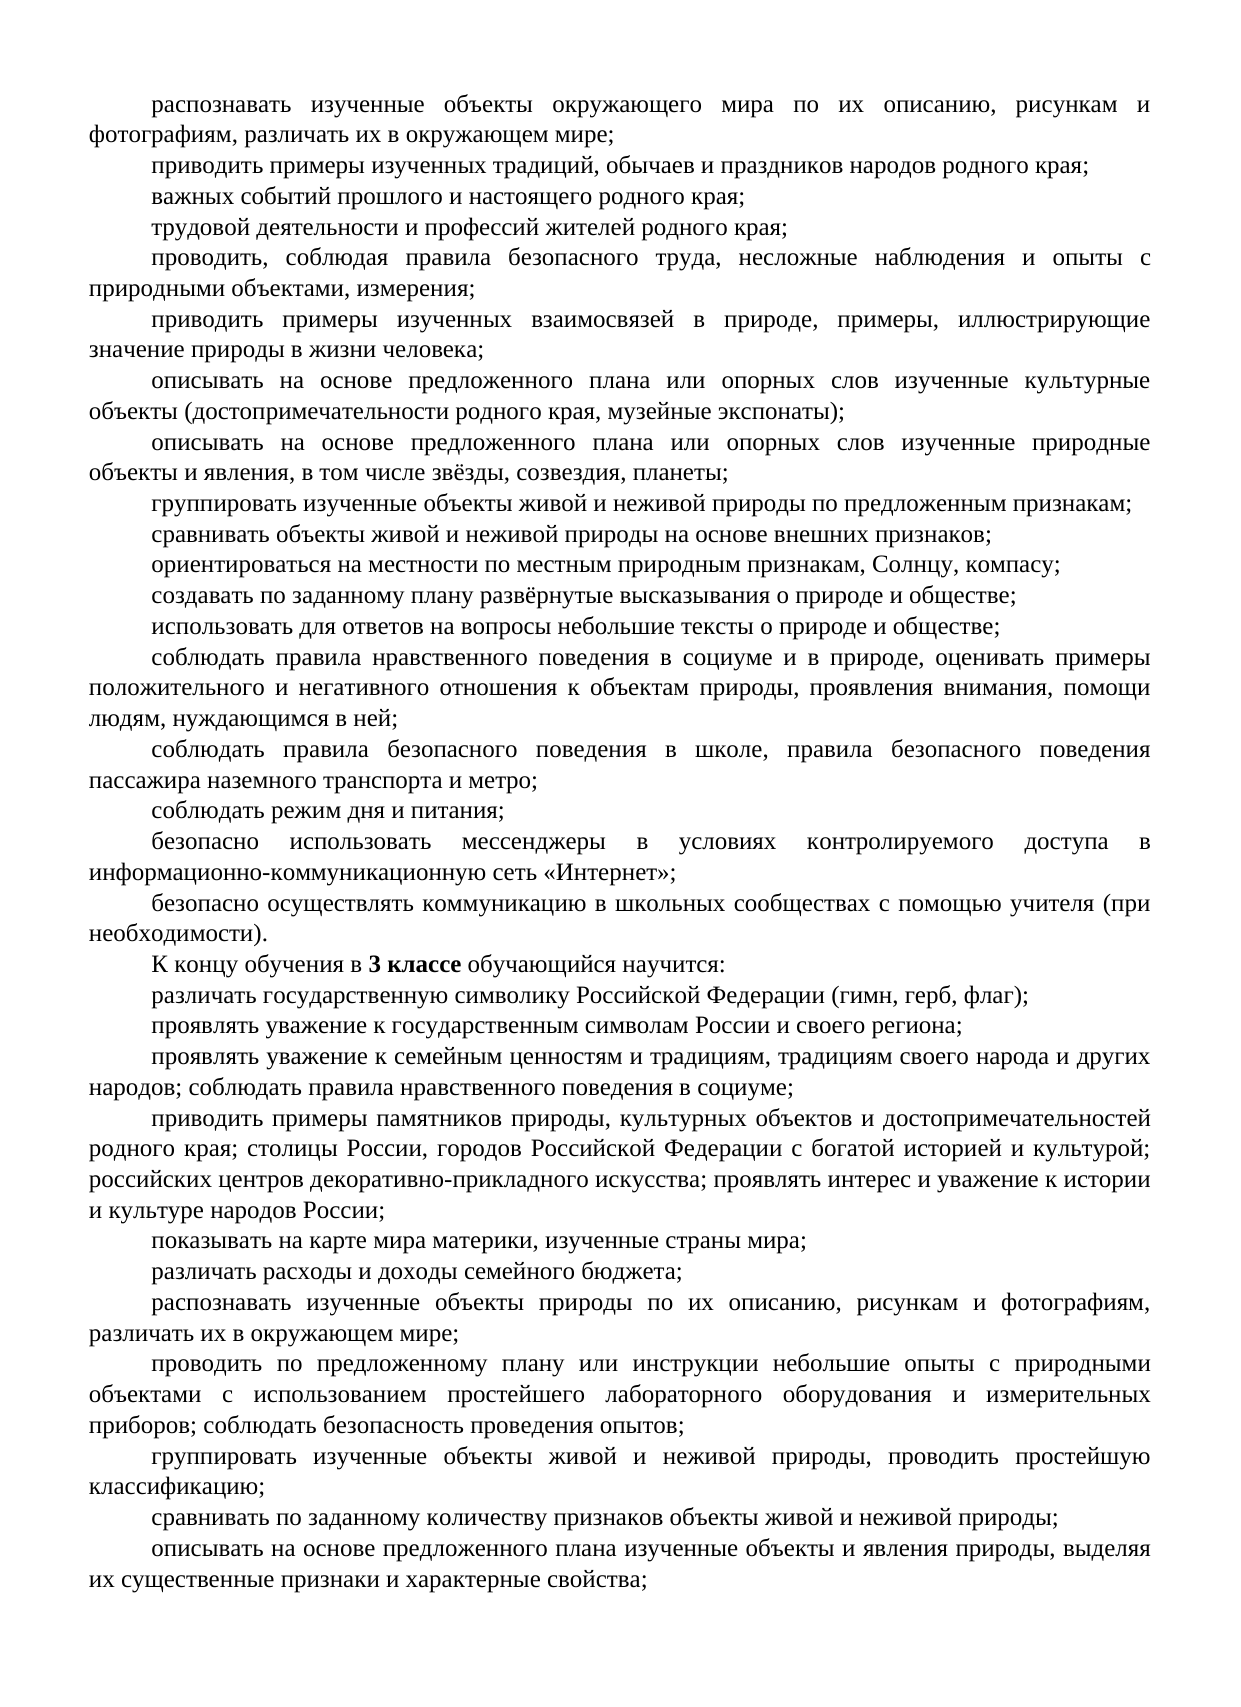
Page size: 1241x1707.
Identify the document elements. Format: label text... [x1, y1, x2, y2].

text соблюдать режим дня и питания; [89, 795, 1152, 824]
text проводить по предложенному плану или инструкции небольшие опыты с природными объектами с использованием простейшего лабораторного оборудования и измерительных приборов; соблюдать безопасность проведения опытов; [89, 1348, 1152, 1439]
text ориентироваться на местности по местным природным признакам, Солнцу, компасу; [89, 549, 1152, 578]
text соблюдать правила безопасного поведения в школе, правила безопасного поведения пассажира наземного транспорта и метро; [89, 734, 1152, 793]
text описывать на основе предложенного плана или опорных слов изученные культурные объекты (достопримечательности родного края, музейные экспонаты); [89, 365, 1152, 425]
text проводить, соблюдая правила безопасного труда, несложные наблюдения и опыты с природными объектами, измерения; [89, 242, 1152, 302]
text соблюдать правила нравственного поведения в социуме и в природе, оценивать примеры положительного и негативного отношения к объектам природы, проявления внимания, помощи людям, нуждающимся в ней; [89, 642, 1152, 732]
text различать государственную символику Российской Федерации (гимн, герб, флаг); [89, 980, 1152, 1008]
text использовать для ответов на вопросы небольшие тексты о природе и обществе; [89, 611, 1152, 640]
text сравнивать по заданному количеству признаков объекты живой и неживой природы; [89, 1502, 1152, 1531]
text приводить примеры изученных традиций, обычаев и праздников народов родного края; [89, 150, 1152, 179]
text проявлять уважение к государственным символам России и своего региона; [89, 1011, 1152, 1039]
text распознавать изученные объекты природы по их описанию, рисункам и фотографиям, различать их в окружающем мире; [89, 1287, 1152, 1347]
text проявлять уважение к семейным ценностям и традициям, традициям своего народа и других народов; соблюдать правила нравственного поведения в социуме; [89, 1041, 1152, 1101]
text трудовой деятельности и профессий жителей родного края; [89, 212, 1152, 240]
text создавать по заданному плану развёрнутые высказывания о природе и обществе; [89, 580, 1152, 609]
text описывать на основе предложенного плана или опорных слов изученные природные объекты и явления, в том числе звёзды, созвездия, планеты; [89, 427, 1152, 486]
text приводить примеры памятников природы, культурных объектов и достопримечательностей родного края; столицы России, городов Российской Федерации с богатой историей и культурой; российских центров декоративно-прикладного искусства; проявлять интерес и уважение к истории и культуре народов России; [89, 1103, 1152, 1224]
text безопасно использовать мессенджеры в условиях контролируемого доступа в информационно-коммуникационную сеть «Интернет»; [89, 826, 1152, 886]
text безопасно осуществлять коммуникацию в школьных сообществах с помощью учителя (при необходимости). [89, 888, 1152, 947]
text распознавать изученные объекты окружающего мира по их описанию, рисункам и фотографиям, различать их в окружающем мире; [89, 89, 1152, 148]
text описывать на основе предложенного плана изученные объекты и явления природы, выделяя их существенные признаки и характерные свойства; [89, 1533, 1152, 1592]
text группировать изученные объекты живой и неживой природы, проводить простейшую классификацию; [89, 1441, 1152, 1500]
text сравнивать объекты живой и неживой природы на основе внешних признаков; [89, 519, 1152, 548]
text различать расходы и доходы семейного бюджета; [89, 1256, 1152, 1285]
text К концу обучения в 3 классе обучающийся научится: [89, 949, 1152, 978]
text группировать изученные объекты живой и неживой природы по предложенным признакам; [89, 488, 1152, 517]
text показывать на карте мира материки, изученные страны мира; [89, 1226, 1152, 1254]
text приводить примеры изученных взаимосвязей в природе, примеры, иллюстрирующие значение природы в жизни человека; [89, 304, 1152, 363]
text важных событий прошлого и настоящего родного края; [89, 181, 1152, 209]
